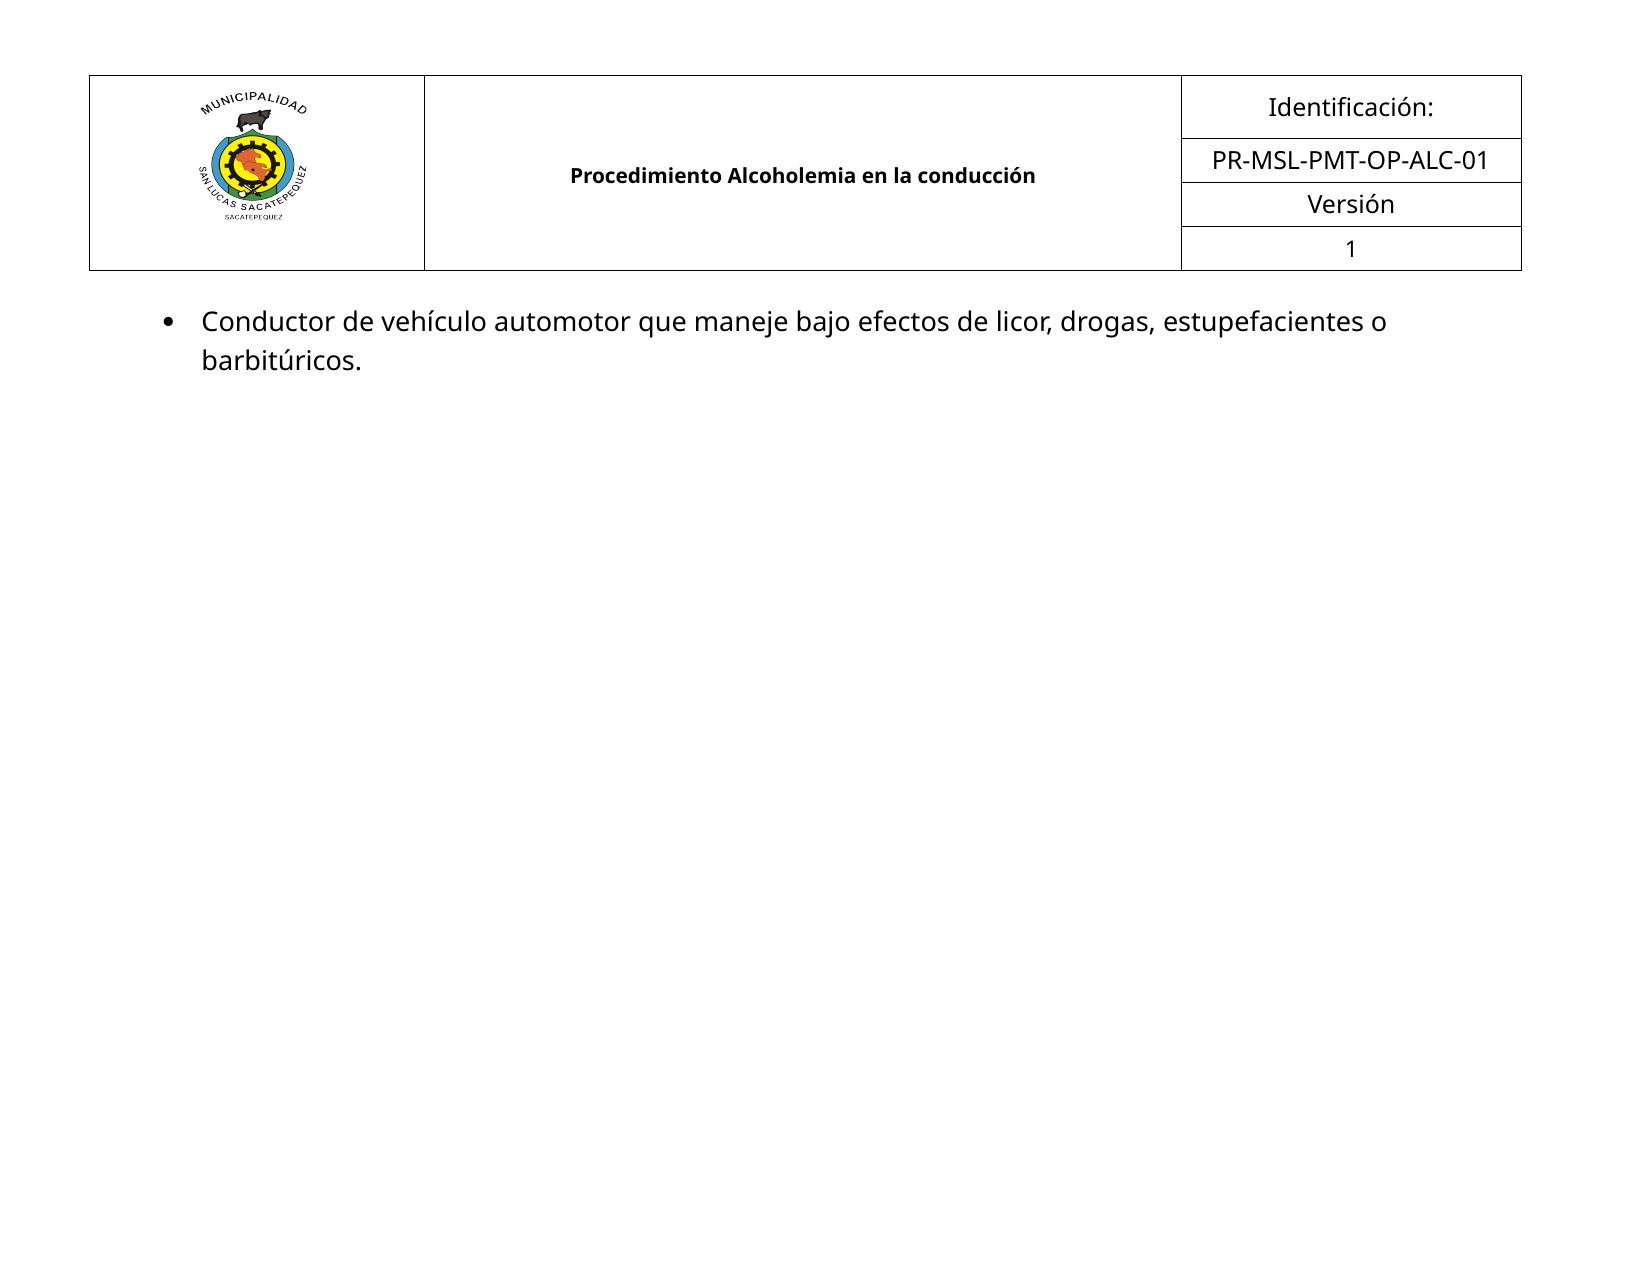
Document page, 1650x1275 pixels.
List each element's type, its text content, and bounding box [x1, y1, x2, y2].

picture [199, 92, 307, 220]
list Conductor de vehículo automotor que maneje bajo efectos de licor, drogas, estupefacientes o barbitúricos. [164, 302, 1521, 379]
